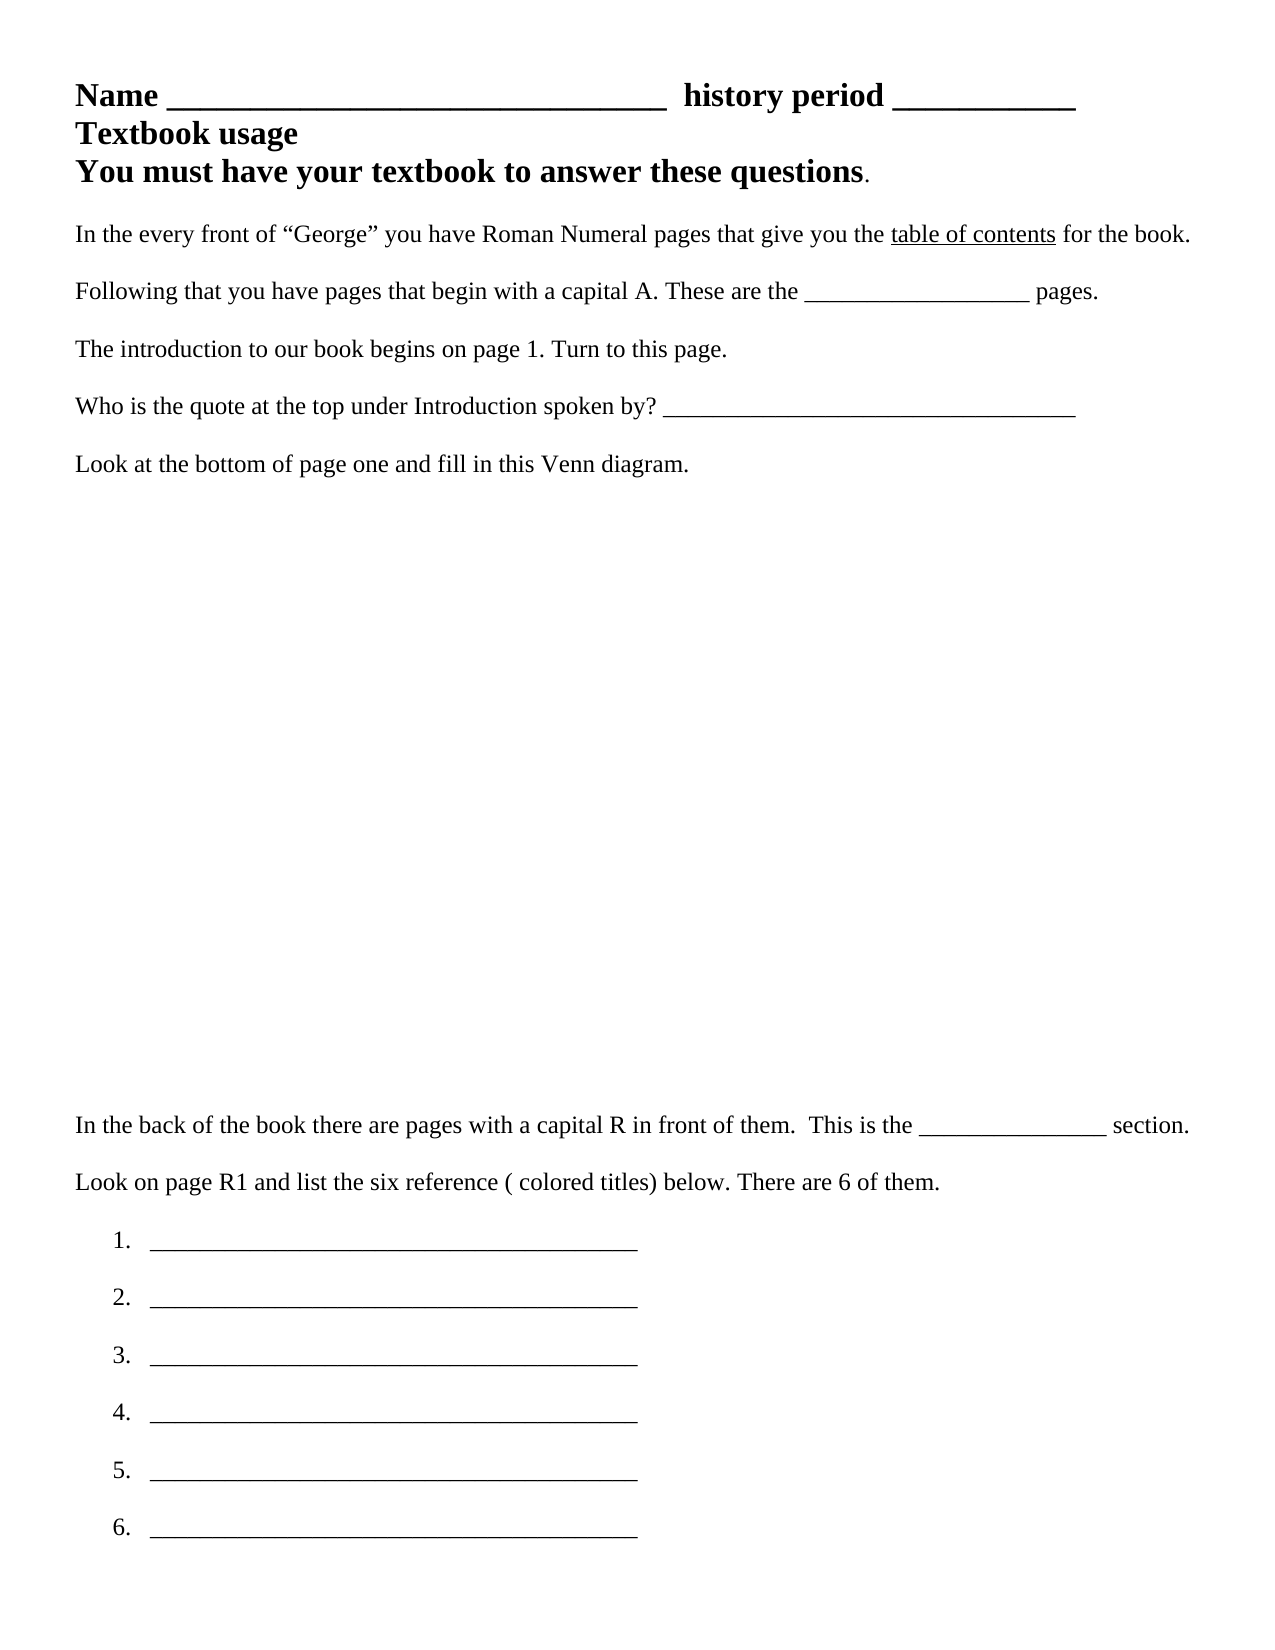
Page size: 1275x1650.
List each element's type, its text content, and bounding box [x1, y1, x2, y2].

text Look on page R1 and list the six reference ( colored titles) below. There are 6 of them. [75, 1167, 1200, 1196]
list _______________________________________ [112, 1282, 1200, 1311]
list _______________________________________ [112, 1512, 1200, 1541]
text In the back of the book there are pages with a capital R in front of them. This is the _______________ section. [75, 1110, 1200, 1139]
list _______________________________________ [112, 1340, 1200, 1369]
text In the every front of “George” you have Roman Numeral pages that give you the table of contents for the book. [75, 219, 1200, 247]
list _______________________________________ [112, 1225, 1200, 1254]
text Textbook usage [75, 113, 1200, 152]
text The introduction to our book begins on page 1. Turn to this page. [75, 334, 1200, 362]
text You must have your textbook to answer these questions. [75, 152, 1200, 190]
text Who is the quote at the top under Introduction spoken by? _________________________________ [75, 391, 1200, 420]
list _______________________________________ [112, 1397, 1200, 1426]
text Following that you have pages that begin with a capital A. These are the __________________ pages. [75, 276, 1200, 305]
text Name ______________________________ history period ___________ [75, 75, 1200, 113]
text Look at the bottom of page one and fill in this Venn diagram. [75, 449, 1200, 477]
list _______________________________________ [112, 1455, 1200, 1484]
